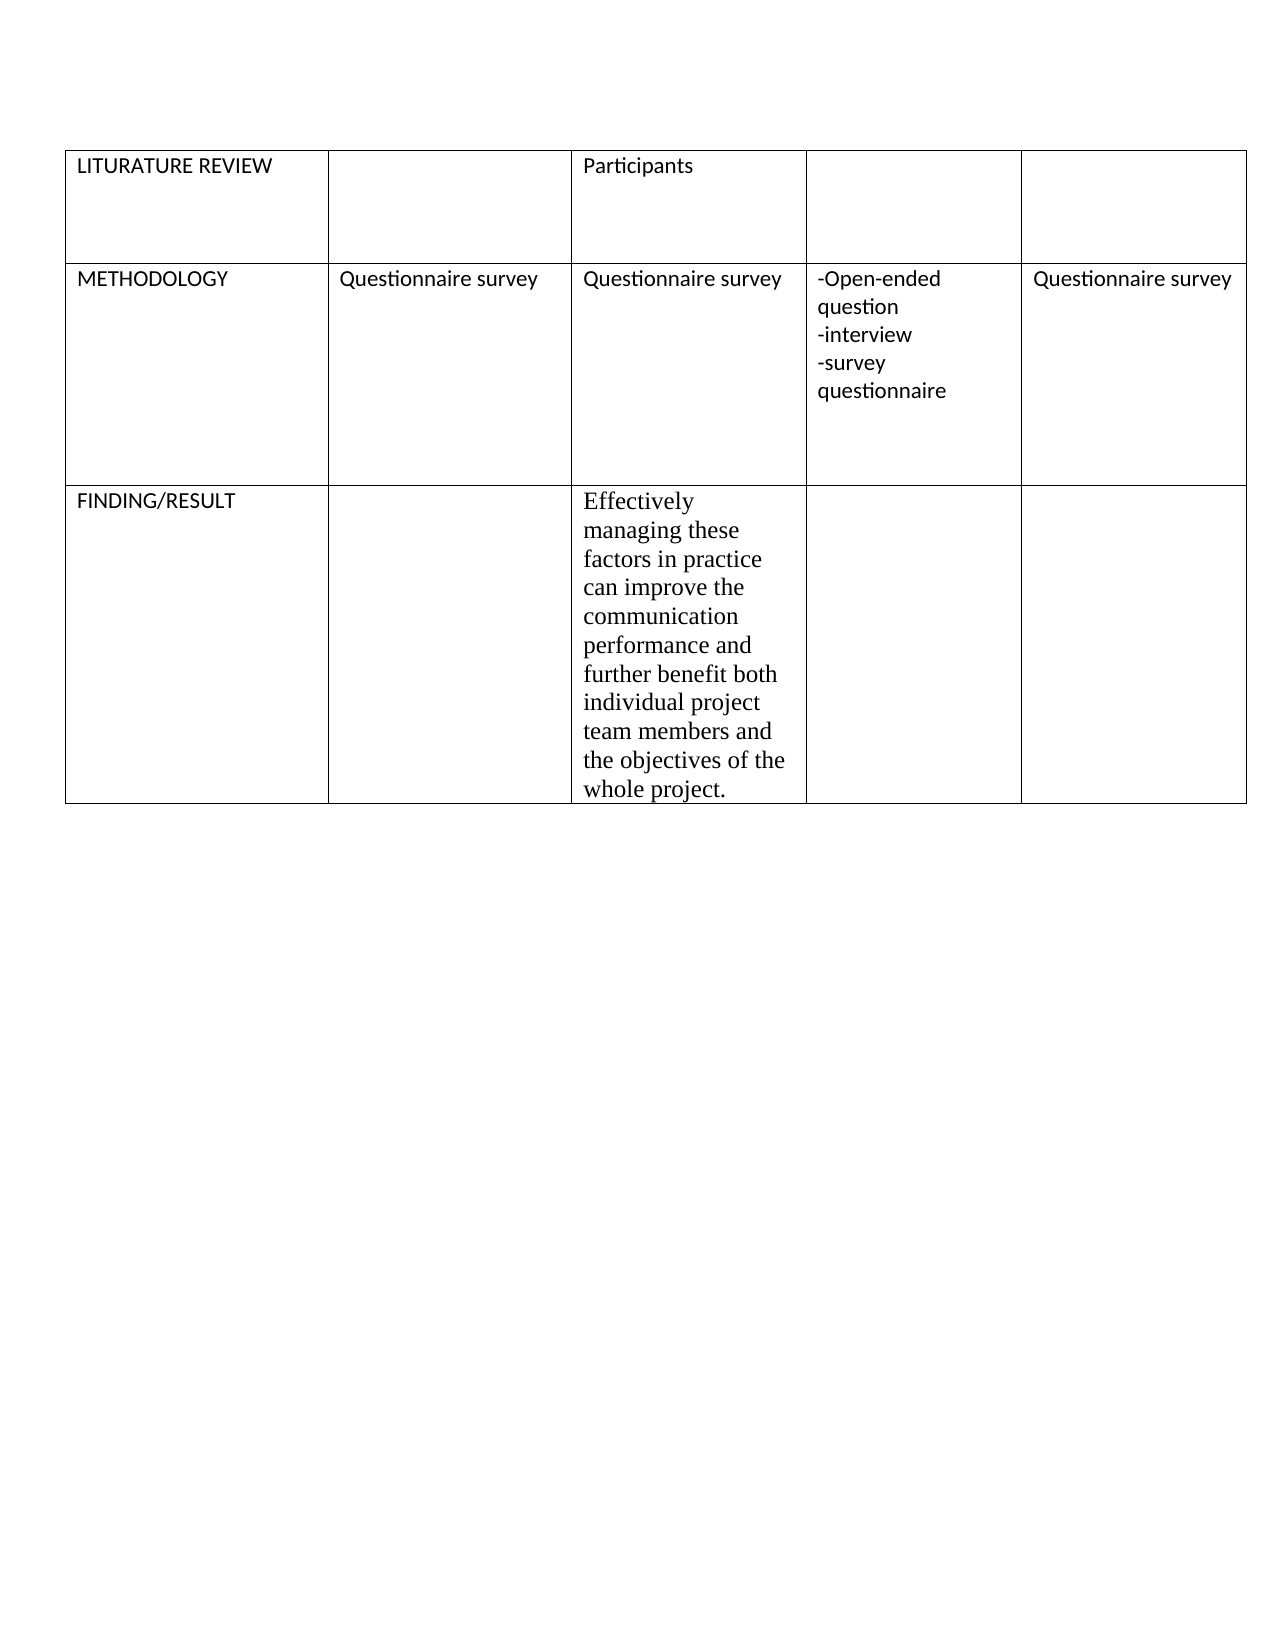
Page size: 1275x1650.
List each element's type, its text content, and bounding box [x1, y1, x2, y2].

table_cell [329, 486, 571, 802]
table_cell [807, 486, 1021, 802]
table_cell FINDING/RESULT [66, 486, 328, 802]
table_cell LITURATURE REVIEW [66, 151, 328, 263]
table_cell [807, 151, 1021, 263]
table_cell [329, 151, 571, 263]
table_cell Questionnaire survey [329, 264, 571, 485]
table_cell Questionnaire survey [572, 264, 806, 485]
table_cell -Open-ended question -interview -survey questionnaire [807, 264, 1021, 485]
table_cell Effectively managing these factors in practice can improve the communication performance and further benefit both individual project team members and the objectives of the whole project. [572, 486, 806, 802]
table_cell [1022, 151, 1246, 263]
table_cell [1022, 486, 1246, 802]
table_cell METHODOLOGY [66, 264, 328, 485]
table_cell Questionnaire survey [1022, 264, 1246, 485]
table_cell Participants [572, 151, 806, 263]
